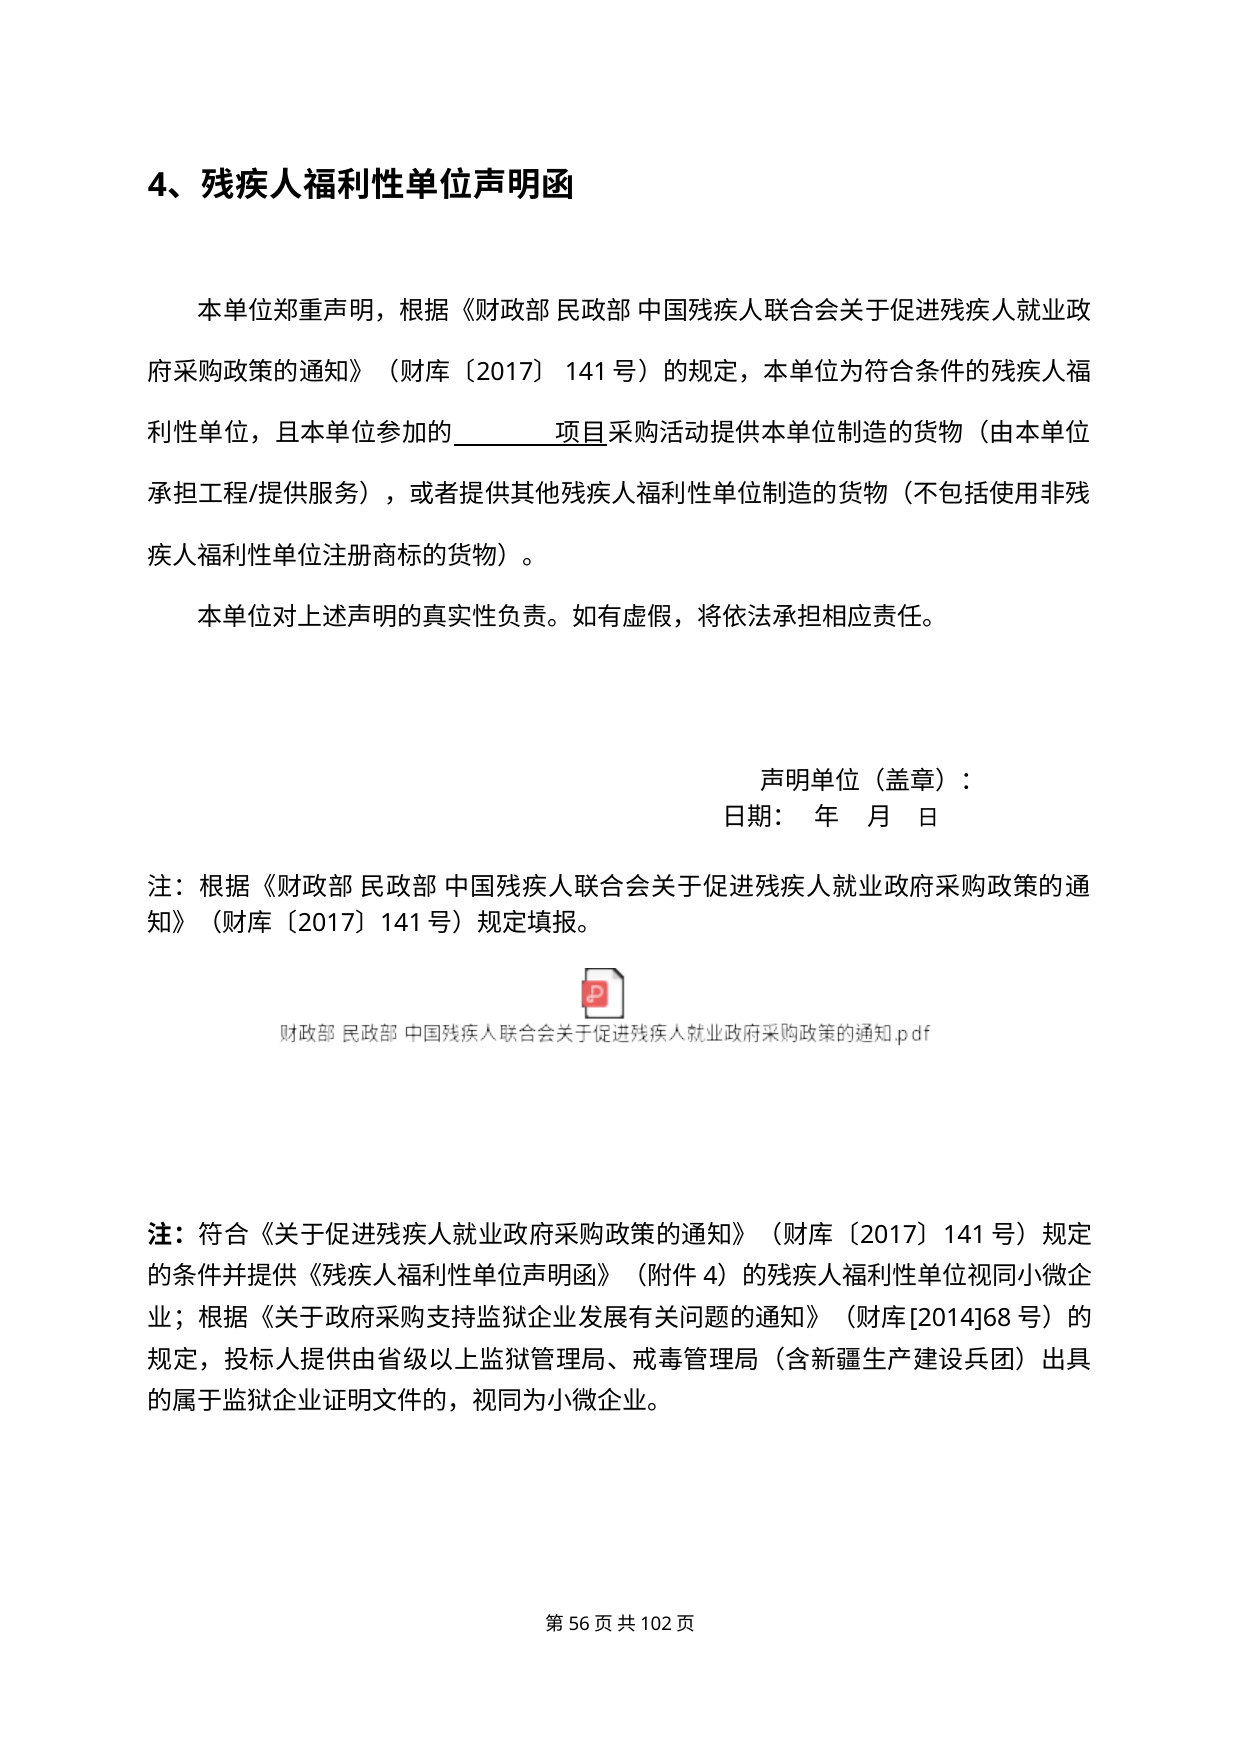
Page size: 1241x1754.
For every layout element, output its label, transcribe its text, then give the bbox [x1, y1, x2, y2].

text 本单位对上述声明的真实性负责。如有虚假，将依法承担相应责任。 [148, 576, 1093, 638]
text 4、残疾人福利性单位声明函 [148, 148, 1093, 209]
text 本单位郑重声明，根据《财政部 民政部 中国残疾人联合会关于促进残疾人就业政府采购政策的通知》（财库〔2017〕 141号）的规定，本单位为符合条件的残疾人福利性单位，且本单位参加的 项目采购活动提供本单位制造的货物（由本单位承担工程/提供服务），或者提供其他残疾人福利性单位制造的货物（不包括使用非残疾人福利性单位注册商标的货物）。 [148, 270, 1093, 576]
text 注：符合《关于促进残疾人就业政府采购政策的通知》（财库〔2017〕141号）规定的条件并提供《残疾人福利性单位声明函》（附件4）的残疾人福利性单位视同小微企业；根据《关于政府采购支持监狱企业发展有关问题的通知》（财库[2014]68号）的规定，投标人提供由省级以上监狱管理局、戒毒管理局（含新疆生产建设兵团）出具的属于监狱企业证明文件的，视同为小微企业。 [148, 1210, 1093, 1418]
text 日期： 年 月 日 [148, 796, 1049, 833]
text 声明单位（盖章）： [148, 760, 1049, 796]
text 注：根据《财政部 民政部 中国残疾人联合会关于促进残疾人就业政府采购政策的通知》（财库〔2017〕141号）规定填报。 [148, 867, 1093, 939]
